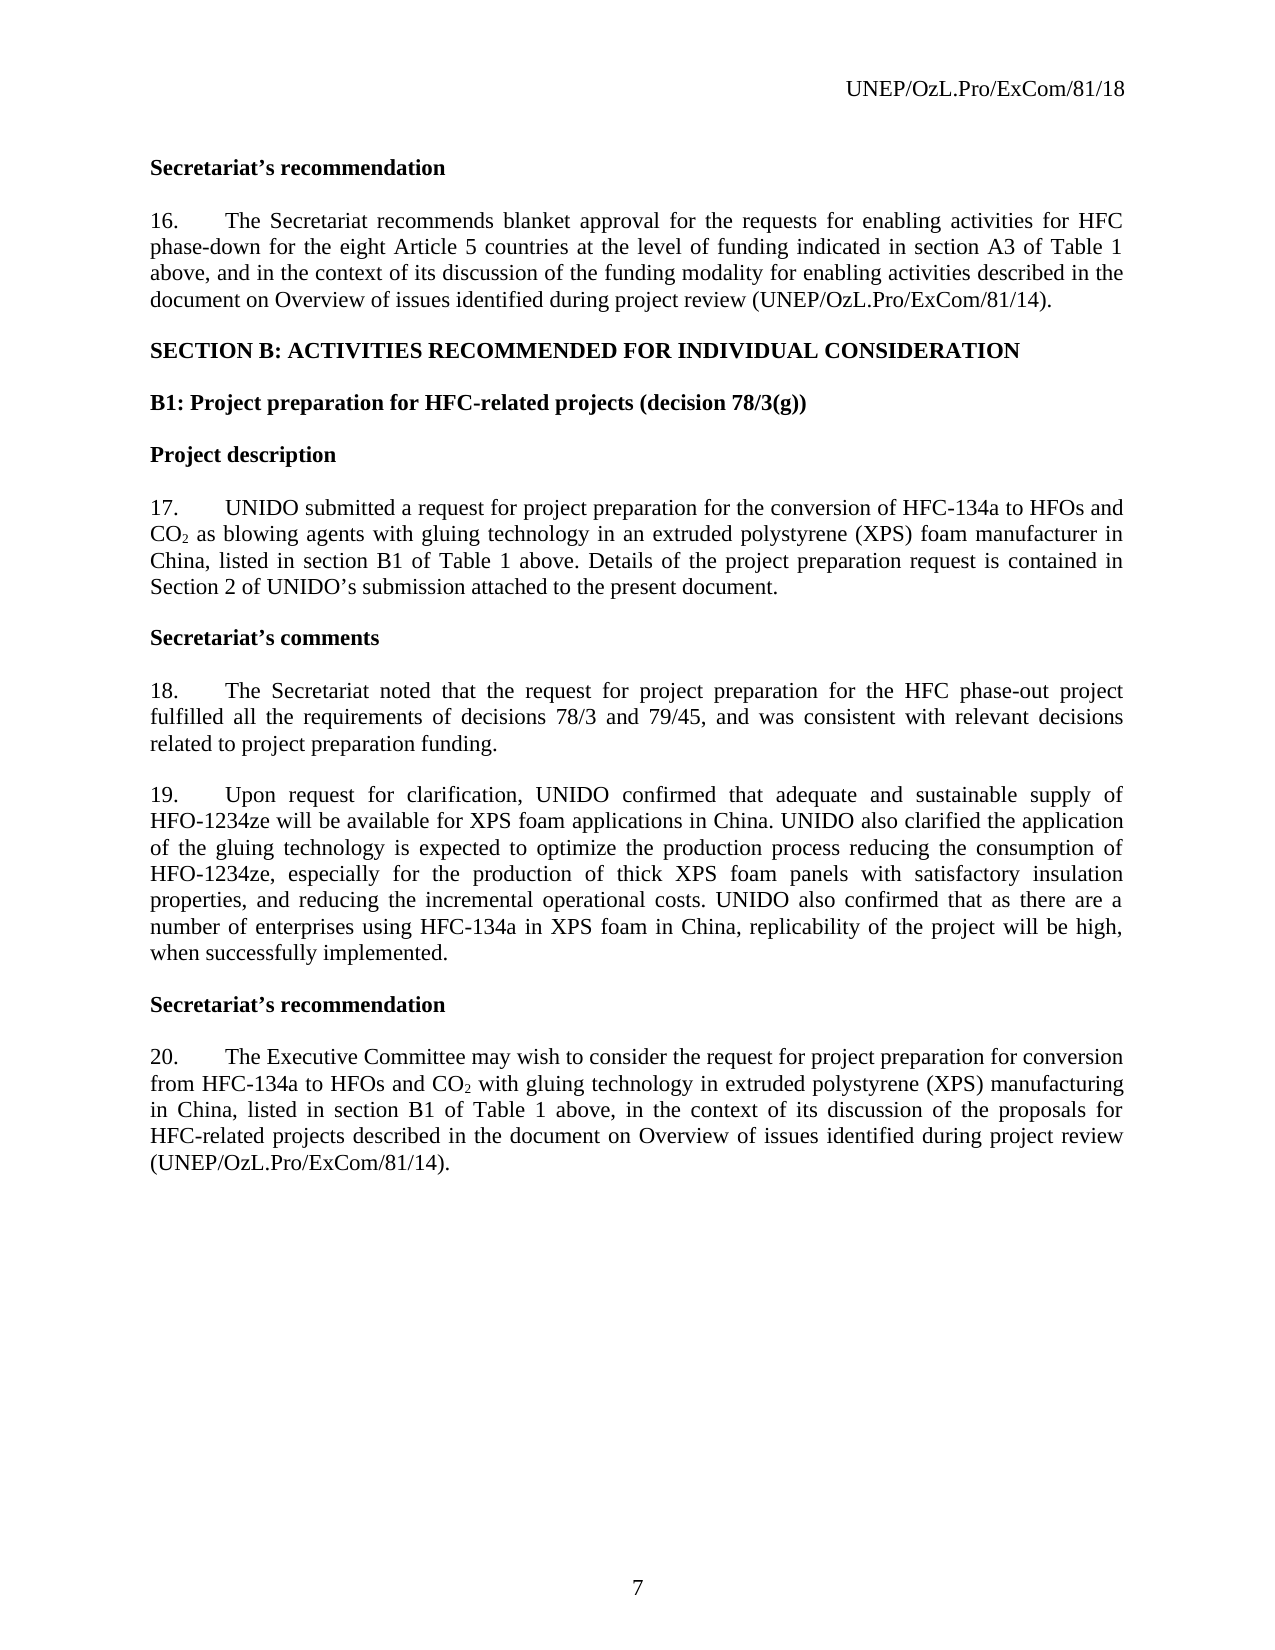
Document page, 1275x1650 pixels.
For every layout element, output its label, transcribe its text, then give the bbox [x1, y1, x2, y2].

subtitle SECTION B: ACTIVITIES RECOMMENDED FOR INDIVIDUAL CONSIDERATION [150, 337, 1125, 363]
text Secretariat’s recommendation [150, 154, 1125, 180]
subtitle The Secretariat recommends blanket approval for the requests for enabling activities for HFC phase-down for the eight Article 5 countries at the level of funding indicated in section A3 of Table 1 above, and in the context of its discussion of the funding modality for enabling activities described in the document on Overview of issues identified during project review (UNEP/OzL.Pro/ExCom/81/14). [150, 207, 1125, 312]
subtitle The Secretariat noted that the request for project preparation for the HFC phase-out project fulfilled all the requirements of decisions 78/3 and 79/45, and was consistent with relevant decisions related to project preparation funding. [150, 677, 1125, 756]
text Secretariat’s comments [150, 624, 1125, 651]
subtitle UNIDO submitted a request for project preparation for the conversion of HFC-134a to HFOs and CO2 as blowing agents with gluing technology in an extruded polystyrene (XPS) foam manufacturer in China, listed in section B1 of Table 1 above. Details of the project preparation request is contained in Section 2 of UNIDO’s submission attached to the present document. [150, 494, 1125, 599]
text Secretariat’s recommendation [150, 991, 1125, 1017]
subtitle The Executive Committee may wish to consider the request for project preparation for conversion from HFC-134a to HFOs and CO2 with gluing technology in extruded polystyrene (XPS) manufacturing in China, listed in section B1 of Table 1 above, in the context of its discussion of the proposals for HFC-related projects described in the document on Overview of issues identified during project review (UNEP/OzL.Pro/ExCom/81/14). [150, 1043, 1125, 1175]
text B1: Project preparation for HFC-related projects (decision 78/3(g)) [150, 388, 1125, 415]
subtitle Upon request for clarification, UNIDO confirmed that adequate and sustainable supply of HFO-1234ze will be available for XPS foam applications in China. UNIDO also clarified the application of the gluing technology is expected to optimize the production process reducing the consumption of HFO-1234ze, especially for the production of thick XPS foam panels with satisfactory insulation properties, and reducing the incremental operational costs. UNIDO also confirmed that as there are a number of enterprises using HFC-134a in XPS foam in China, replicability of the project will be high, when successfully implemented. [150, 781, 1125, 966]
text Project description [150, 441, 1125, 468]
